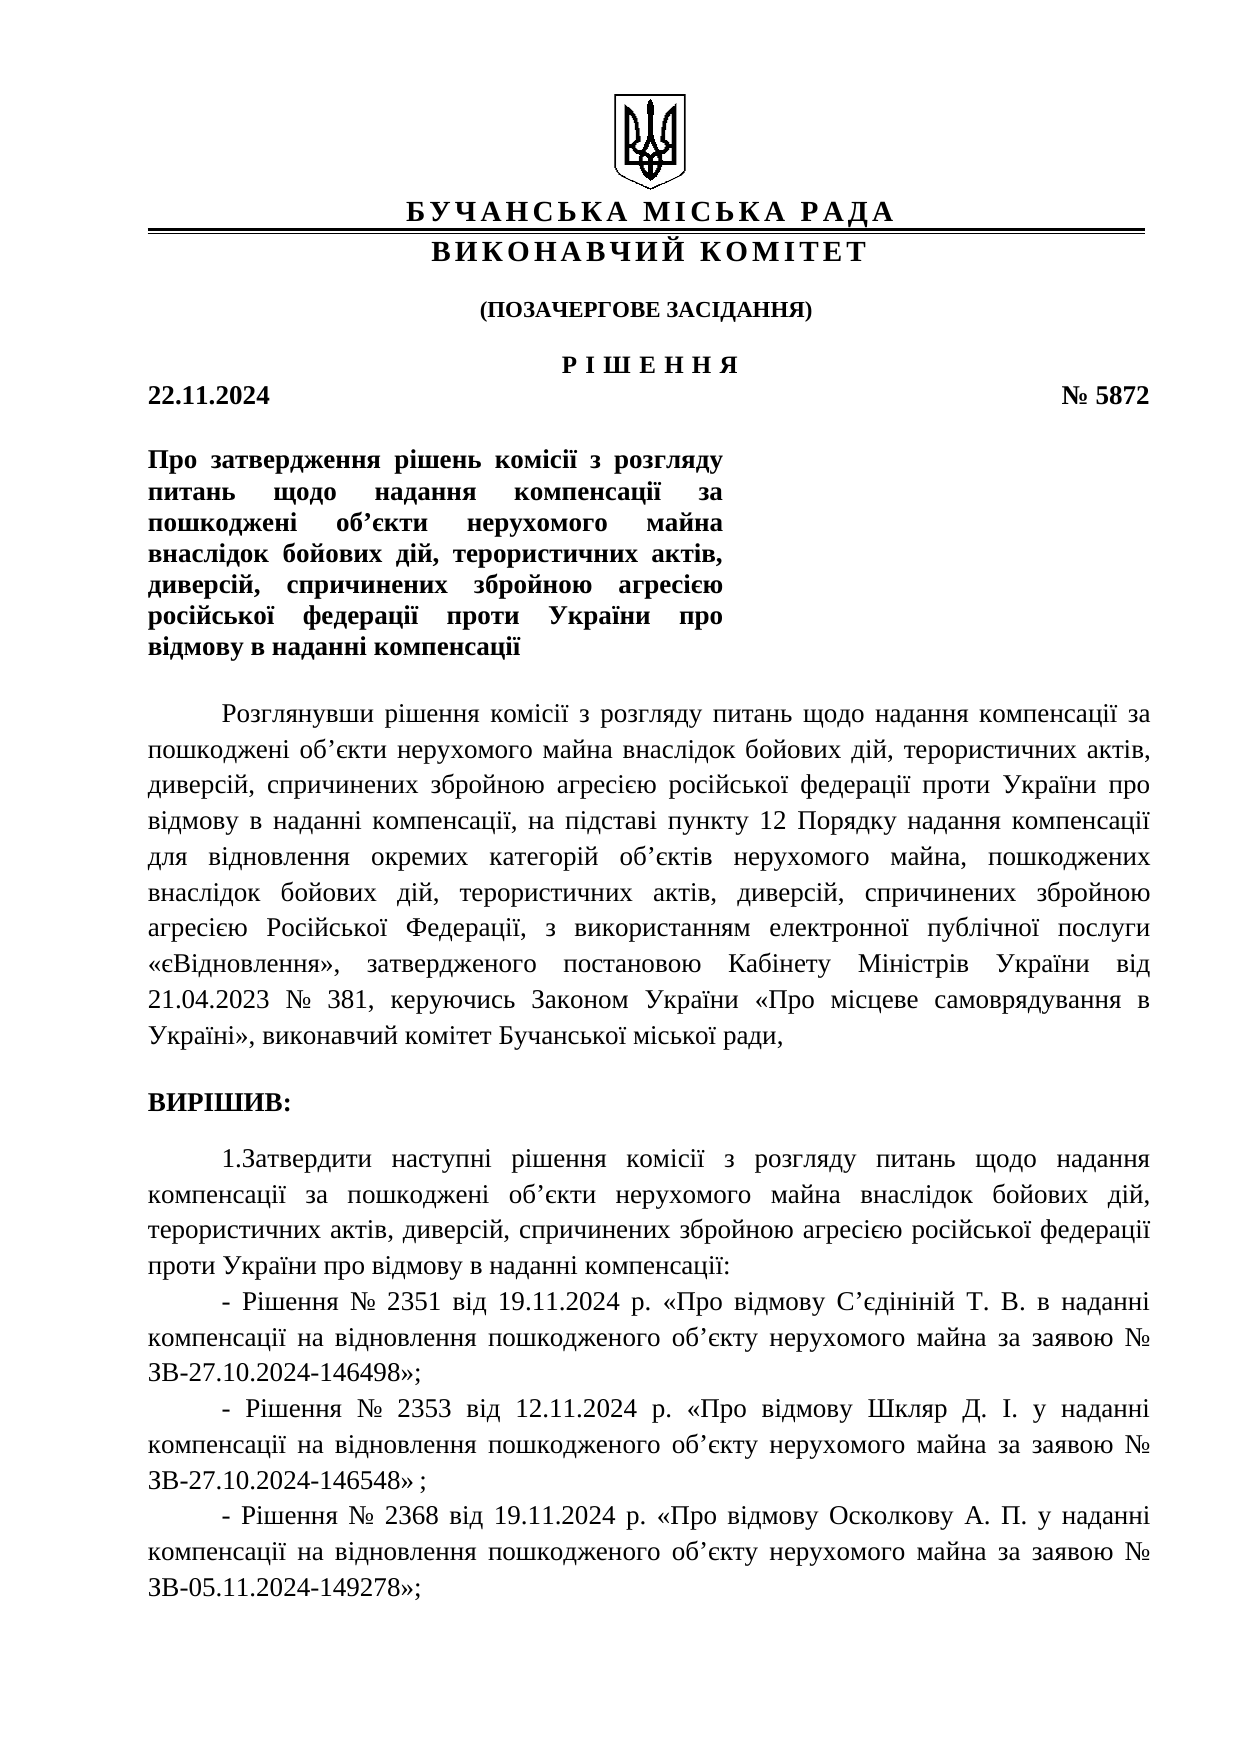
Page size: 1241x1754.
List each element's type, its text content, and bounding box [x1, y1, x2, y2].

text - Рішення № 2368 від 19.11.2024 р. «Про відмову Осколкову А. П. у наданні компенсації на відновлення пошкодженого об’єкту нерухомого майна за заявою № ЗВ-05.11.2024-149278»; [148, 1499, 1152, 1602]
text - Рішення № 2351 від 19.11.2024 р. «Про відмову С’єдініній Т. В. в наданні компенсації на відновлення пошкодженого об’єкту нерухомого майна за заявою № ЗВ-27.10.2024-146498»; [148, 1285, 1152, 1388]
text 1.Затвердити наступні рішення комісії з розгляду питань щодо надання компенсації за пошкоджені об’єкти нерухомого майна внаслідок бойових дій, терористичних актів, диверсій, спричинених збройною агресією російської федерації проти України про відмову в наданні компенсації: [148, 1142, 1152, 1281]
text Розглянувши рішення комісії з розгляду питань щодо надання компенсації за пошкоджені об’єкти нерухомого майна внаслідок бойових дій, терористичних актів, диверсій, спричинених збройною агресією російської федерації проти України про відмову в наданні компенсації, на підставі пункту 12 Порядку надання компенсації для відновлення окремих категорій об’єктів нерухомого майна, пошкоджених внаслідок бойових дій, терористичних актів, диверсій, спричинених збройною агресією Російської Федерації, з використанням електронної публічної послуги «єВідновлення», затвердженого постановою Кабінету Міністрів України від 21.04.2023 № 381, керуючись Законом України «Про місцеве самоврядування в Україні», виконавчий комітет Бучанської міської ради, [148, 697, 1152, 1050]
text Про затвердження рішень комісії з розгляду питань щодо надання компенсації за пошкоджені об’єкти нерухомого майна внаслідок бойових дій, терористичних актів, диверсій, спричинених збройною агресією російської федерації проти України про відмову в наданні компенсації [148, 443, 723, 661]
text БУЧАНСЬКА МІСЬКА РАДА [148, 194, 1152, 228]
text РІШЕННЯ [148, 350, 1152, 379]
text ВИРІШИВ: [148, 1086, 1152, 1117]
text 22.11.2024 № 5872 [148, 379, 1152, 410]
text - Рішення № 2353 від 12.11.2024 р. «Про відмову Шкляр Д. І. у наданні компенсації на відновлення пошкодженого об’єкту нерухомого майна за заявою № ЗВ-27.10.2024-146548» ; [148, 1392, 1152, 1495]
table_header ВИКОНАВЧИЙ КОМІТЕТ (ПОЗАЧЕРГОВЕ ЗАСІДАННЯ) [148, 234, 1144, 350]
